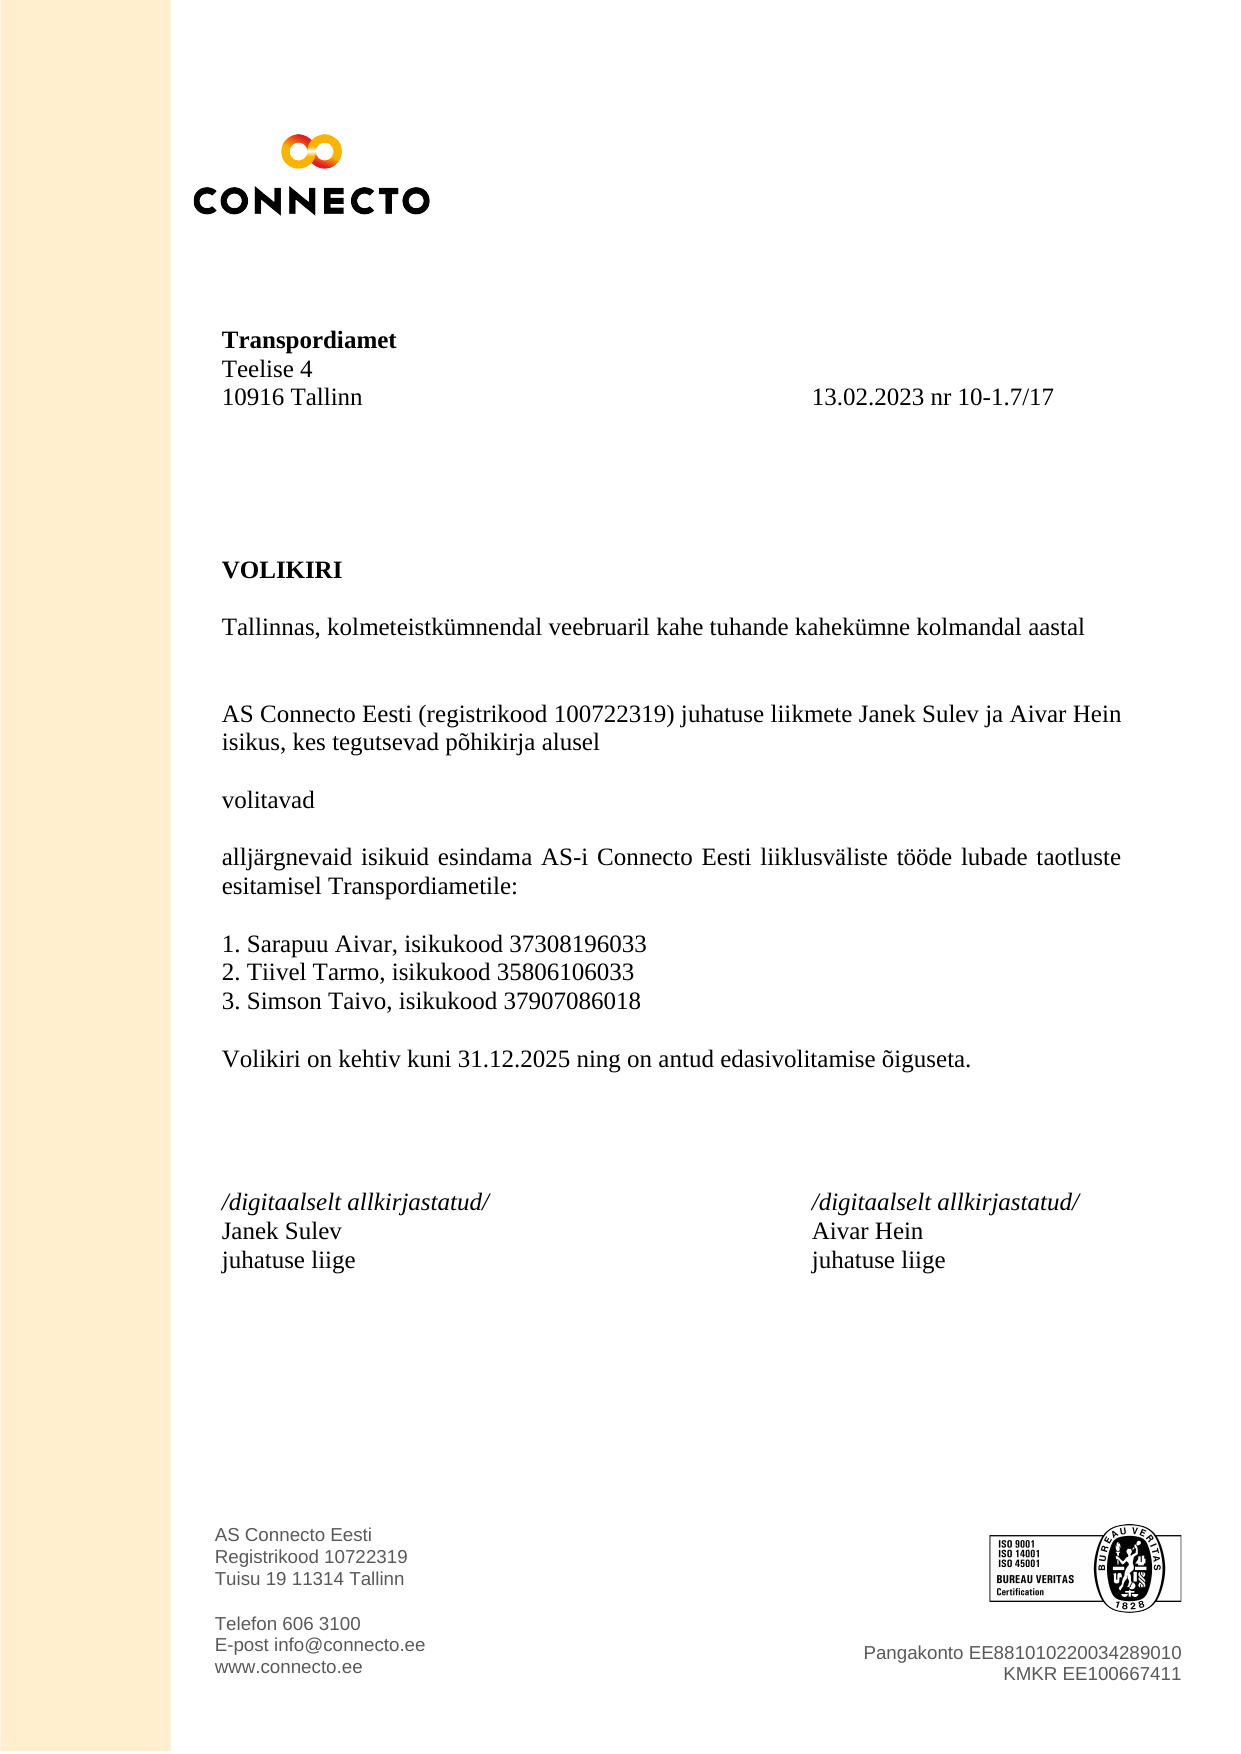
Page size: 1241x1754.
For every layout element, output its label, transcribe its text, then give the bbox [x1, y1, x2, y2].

text AS Connecto Eesti (registrikood 100722319) juhatuse liikmete Janek Sulev ja Aivar Hein isikus, kes tegutsevad põhikirja alusel [222, 699, 1122, 756]
text alljärgnevaid isikuid esindama AS-i Connecto Eesti liiklusväliste tööde lubade taotluste esitamisel Transpordiametile: [222, 842, 1122, 900]
text juhatuse liige juhatuse liige [222, 1245, 1122, 1274]
text 1. Sarapuu Aivar, isikukood 37308196033 [222, 929, 1122, 957]
text Transpordiamet [222, 325, 1122, 354]
text /digitaalselt allkirjastatud/ /digitaalselt allkirjastatud/ [222, 1187, 1122, 1216]
text 10916 Tallinn 13.02.2023 nr 10-1.7/17 [222, 382, 1122, 411]
picture [989, 1524, 1182, 1613]
text Tallinnas, kolmeteistkümnendal veebruaril kahe tuhande kahekümne kolmandal aastal [222, 612, 1122, 641]
text 3. Simson Taivo, isikukood 37907086018 [222, 986, 1122, 1015]
text Teelise 4 [222, 354, 1122, 382]
text volitavad [222, 785, 1122, 814]
text VOLIKIRI [222, 555, 1122, 584]
text Volikiri on kehtiv kuni 31.12.2025 ning on antud edasivolitamise õiguseta. [222, 1044, 1122, 1072]
text 2. Tiivel Tarmo, isikukood 35806106033 [222, 957, 1122, 986]
picture [193, 134, 430, 216]
text Janek Sulev Aivar Hein [222, 1216, 1122, 1245]
